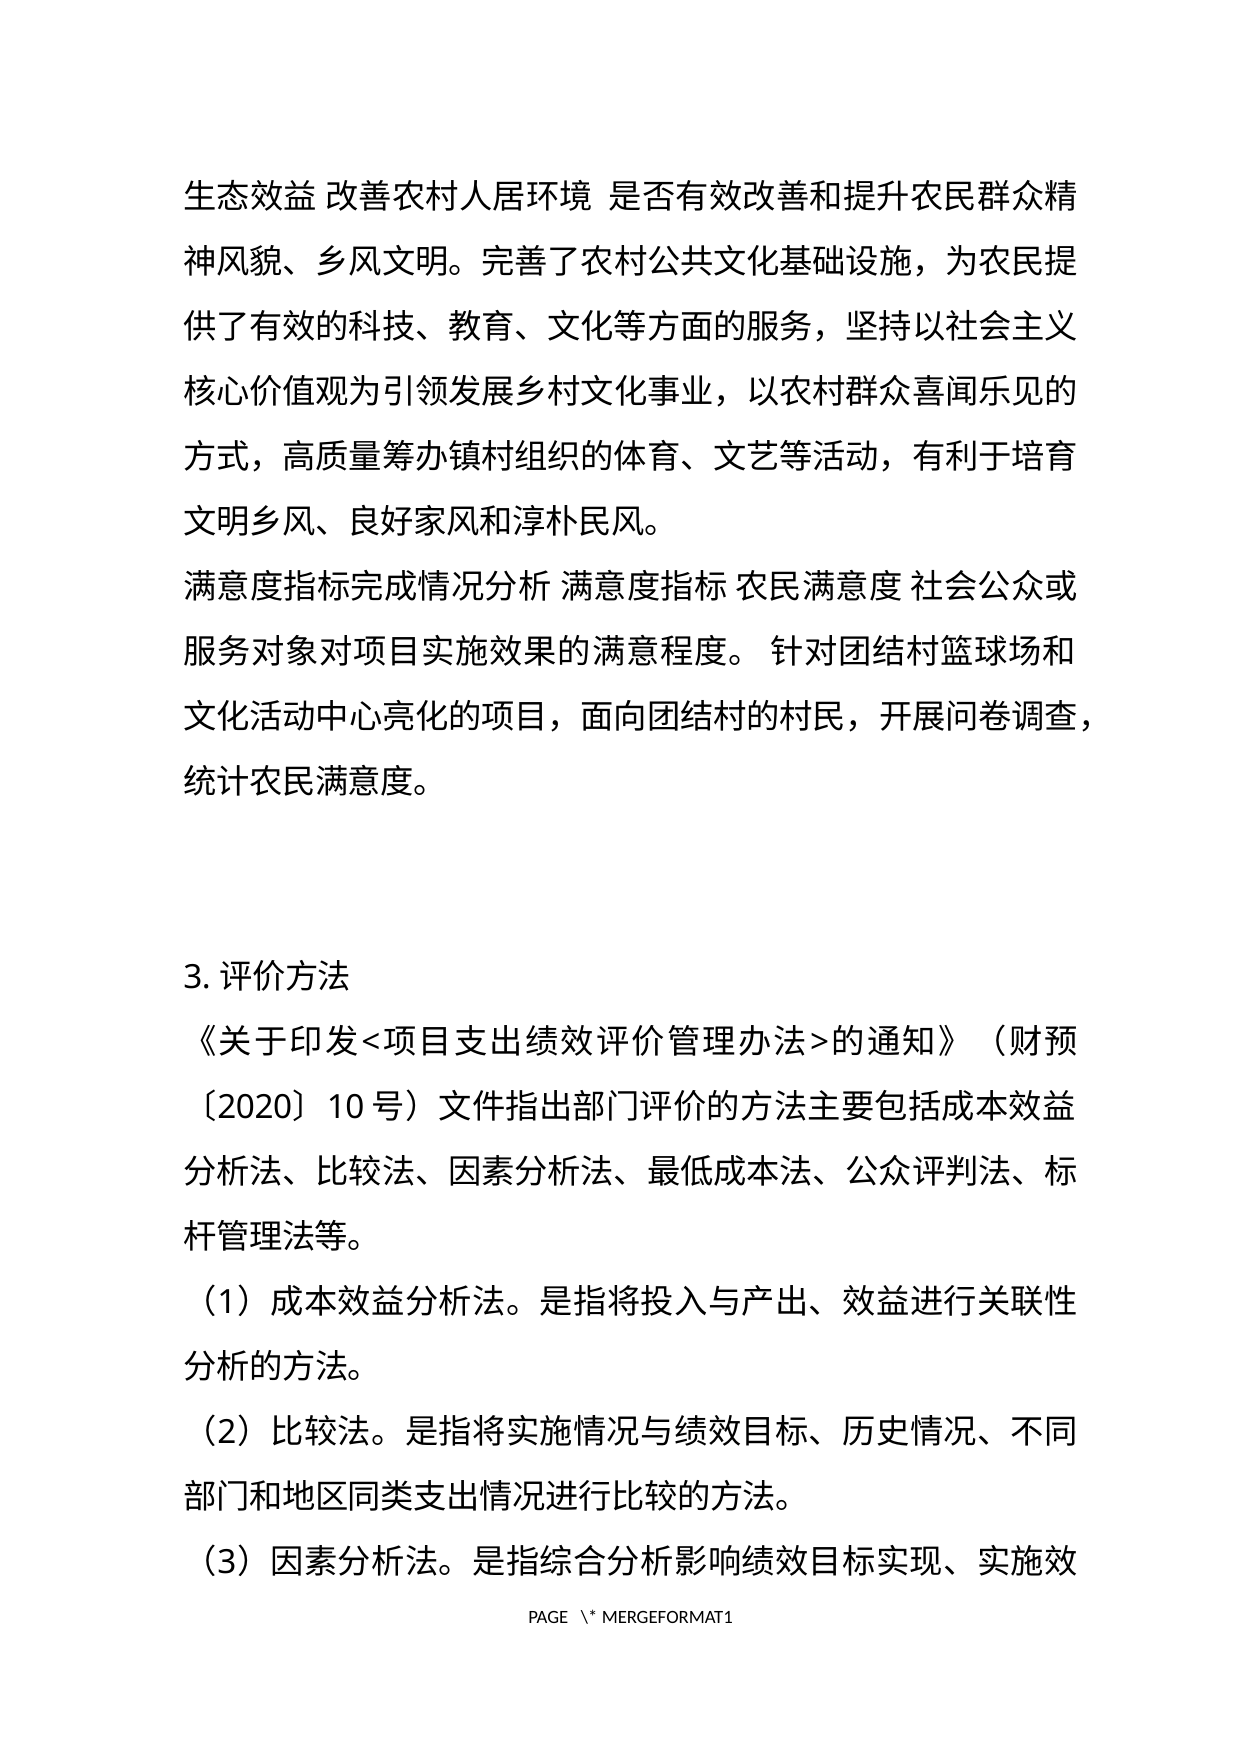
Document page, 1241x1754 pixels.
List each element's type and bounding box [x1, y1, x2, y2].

text [183, 162, 1078, 1592]
